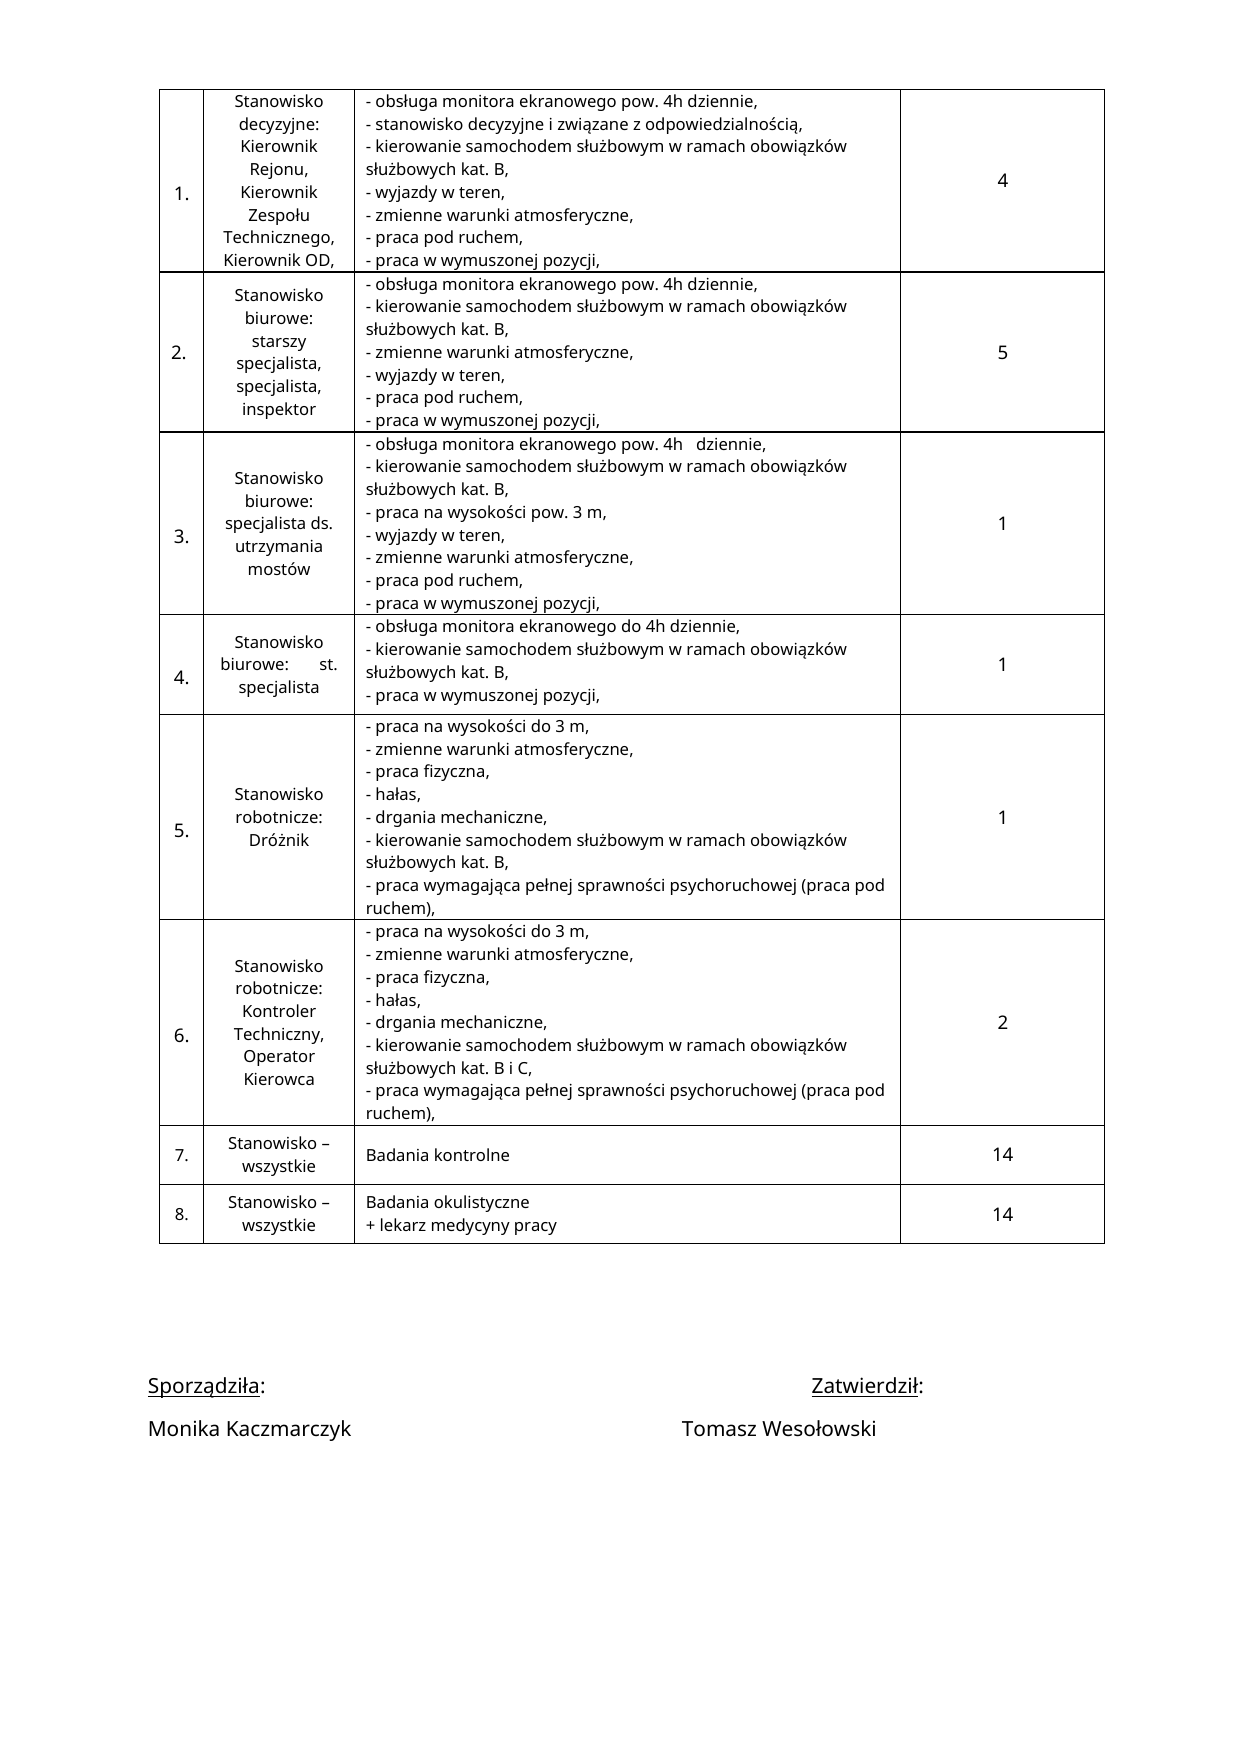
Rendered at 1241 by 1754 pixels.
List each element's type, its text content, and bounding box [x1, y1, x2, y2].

table_cell 4. [160, 615, 203, 714]
table_cell 2 [901, 920, 1104, 1124]
table_cell Stanowisko – wszystkie [204, 1126, 354, 1183]
table_cell 1 [901, 715, 1104, 919]
table_cell 1 [901, 433, 1104, 614]
table_cell 3. [160, 433, 203, 614]
table_cell - obsługa monitora ekranowego pow. 4h dziennie, - kierowanie samochodem służbowym w ramach obowiązków służbowych kat. B, - zmienne warunki atmosferyczne, - wyjazdy w teren, - praca pod ruchem, - praca w wymuszonej pozycji, [355, 273, 900, 431]
table_cell - praca na wysokości do 3 m, - zmienne warunki atmosferyczne, - praca fizyczna, - hałas, - drgania mechaniczne, - kierowanie samochodem służbowym w ramach obowiązków służbowych kat. B, - praca wymagająca pełnej sprawności psychoruchowej (praca pod ruchem), [355, 715, 900, 919]
table_cell Badania kontrolne [355, 1126, 900, 1183]
table_cell 7. [160, 1126, 203, 1183]
table_cell Stanowisko robotnicze: Dróżnik [204, 715, 354, 919]
table_cell 6. [160, 920, 203, 1124]
table_cell - praca na wysokości do 3 m, - zmienne warunki atmosferyczne, - praca fizyczna, - hałas, - drgania mechaniczne, - kierowanie samochodem służbowym w ramach obowiązków służbowych kat. B i C, - praca wymagająca pełnej sprawności psychoruchowej (praca pod ruchem), [355, 920, 900, 1124]
table_cell Badania okulistyczne + lekarz medycyny pracy [355, 1185, 900, 1243]
table_cell 8. [160, 1185, 203, 1243]
table_cell 1. [160, 90, 203, 271]
table_cell Stanowisko biurowe: st. specjalista [204, 615, 354, 714]
table_cell 14 [901, 1185, 1104, 1243]
table_cell Stanowisko biurowe: starszy specjalista, specjalista, inspektor [204, 273, 354, 431]
table_cell 4 [901, 90, 1104, 271]
table_cell - obsługa monitora ekranowego pow. 4h dziennie, - stanowisko decyzyjne i związane z odpowiedzialnością, - kierowanie samochodem służbowym w ramach obowiązków służbowych kat. B, - wyjazdy w teren, - zmienne warunki atmosferyczne, - praca pod ruchem, - praca w wymuszonej pozycji, [355, 90, 900, 271]
table_cell - obsługa monitora ekranowego pow. 4h dziennie, - kierowanie samochodem służbowym w ramach obowiązków służbowych kat. B, - praca na wysokości pow. 3 m, - wyjazdy w teren, - zmienne warunki atmosferyczne, - praca pod ruchem, - praca w wymuszonej pozycji, [355, 433, 900, 614]
table_cell 5. [160, 715, 203, 919]
table_cell 14 [901, 1126, 1104, 1183]
table_cell Stanowisko – wszystkie [204, 1185, 354, 1243]
table_cell 5 [901, 273, 1104, 431]
table_cell Stanowisko decyzyjne: Kierownik Rejonu, Kierownik Zespołu Technicznego, Kierownik OD, [204, 90, 354, 271]
table_cell 2. [160, 273, 203, 431]
table_cell - obsługa monitora ekranowego do 4h dziennie, - kierowanie samochodem służbowym w ramach obowiązków służbowych kat. B, - praca w wymuszonej pozycji, [355, 615, 900, 714]
table_cell 1 [901, 615, 1104, 714]
table_cell Stanowisko robotnicze: Kontroler Techniczny, Operator Kierowca [204, 920, 354, 1124]
list Sporządziła: Zatwierdził: [148, 1371, 1092, 1400]
table_cell Stanowisko biurowe: specjalista ds. utrzymania mostów [204, 433, 354, 614]
text Monika Kaczmarczyk Tomasz Wesołowski [148, 1414, 1092, 1442]
